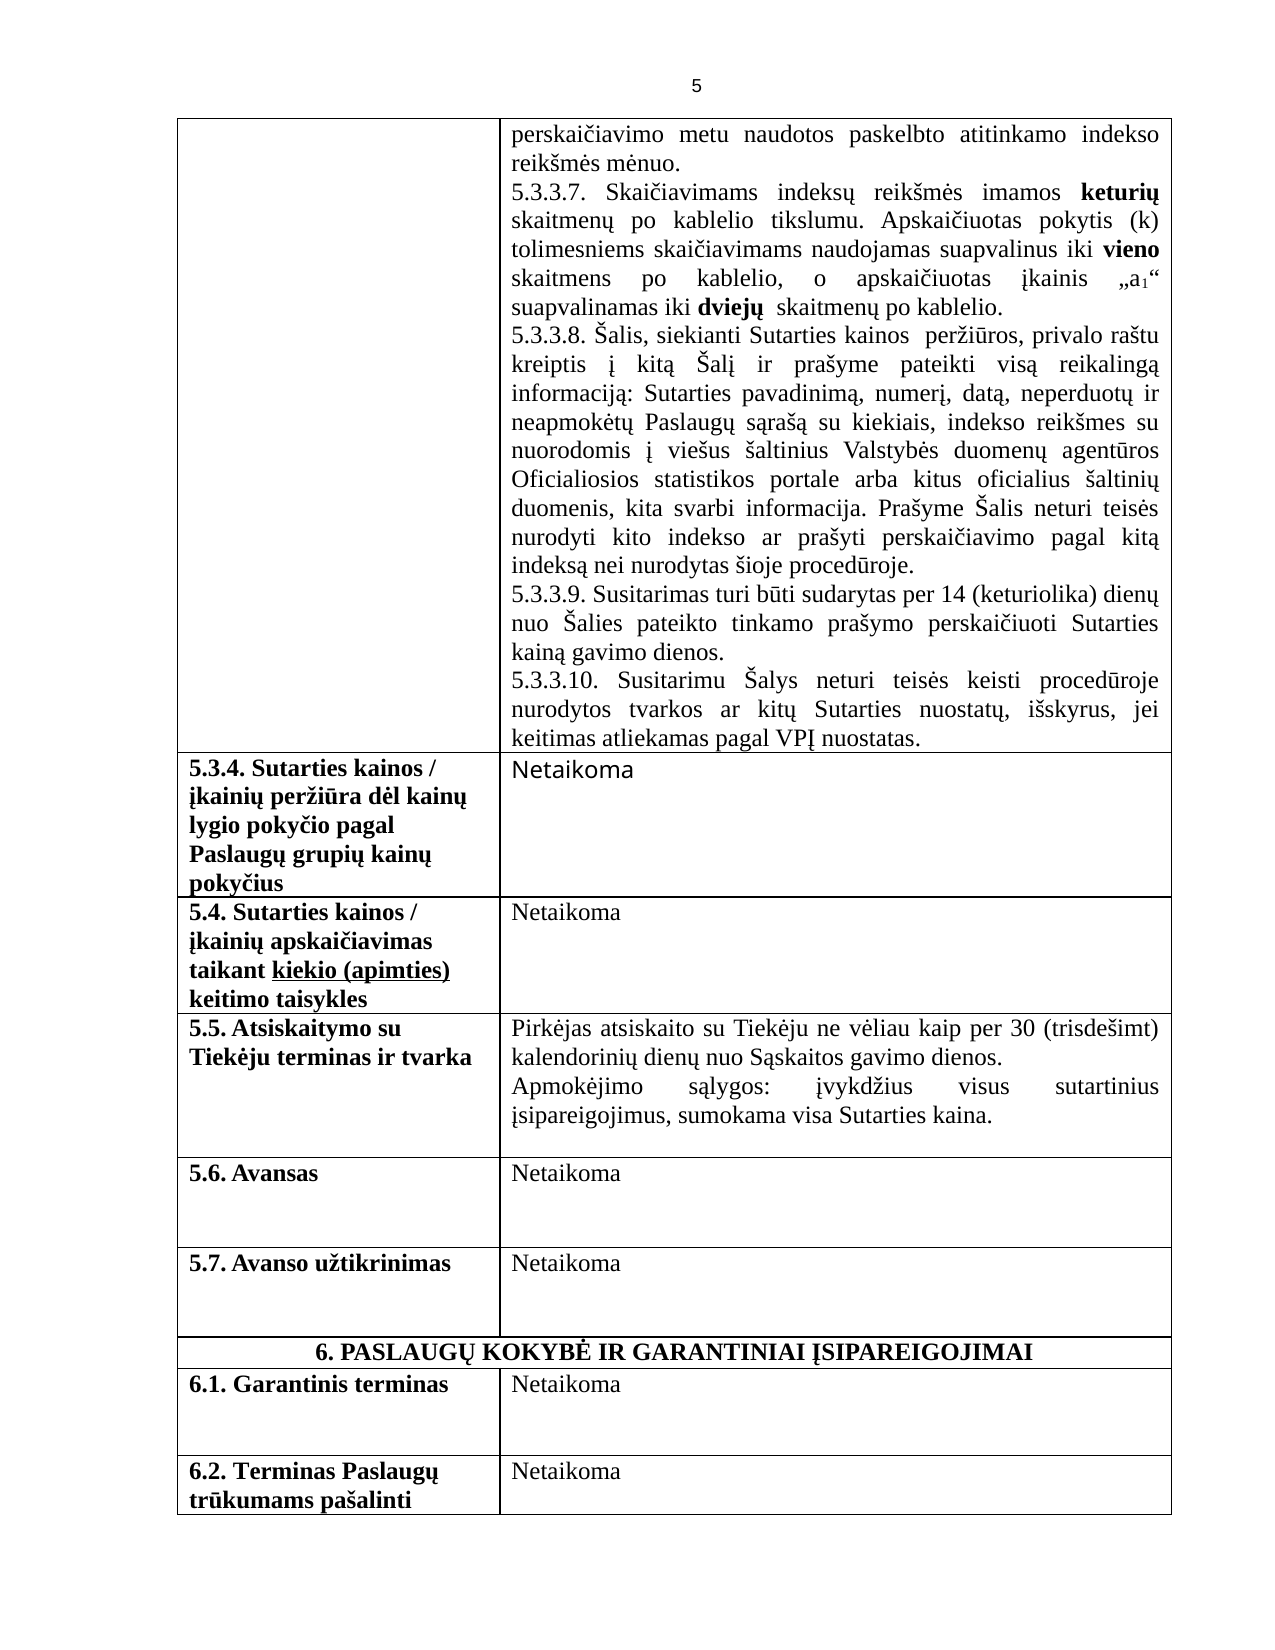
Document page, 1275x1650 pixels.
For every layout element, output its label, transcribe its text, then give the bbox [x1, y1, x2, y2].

table_cell 5.4. Sutarties kainos / įkainių apskaičiavimas taikant kiekio (apimties) keitimo taisykles [178, 898, 499, 1012]
table_cell 5.3.4. Sutarties kainos / įkainių peržiūra dėl kainų lygio pokyčio pagal Paslaugų grupių kainų pokyčius [178, 753, 499, 896]
table_cell Netaikoma [501, 1248, 1171, 1336]
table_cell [178, 119, 499, 752]
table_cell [178, 1456, 499, 1513]
table_cell 5.6. Avansas [178, 1158, 499, 1247]
table_cell Netaikoma [501, 1456, 1171, 1513]
table_cell 5.5. Atsiskaitymo su Tiekėju terminas ir tvarka [178, 1014, 499, 1157]
table_cell Netaikoma [501, 898, 1171, 1012]
table_cell Pirkėjas atsiskaito su Tiekėju ne vėliau kaip per 30 (trisdešimt) kalendorinių dienų nuo Sąskaitos gavimo dienos. Apmokėjimo sąlygos: įvykdžius visus sutartinius įsipareigojimus, sumokama visa Sutarties kaina. [501, 1014, 1171, 1157]
table_cell 6.1. Garantinis terminas [178, 1369, 499, 1455]
table_cell Netaikoma [501, 1369, 1171, 1455]
table_cell Netaikoma [501, 753, 1171, 896]
table_cell 5.7. Avanso užtikrinimas [178, 1248, 499, 1336]
table_cell Netaikoma [501, 1158, 1171, 1247]
table_cell 6. PASLAUGŲ KOKYBĖ IR GARANTINIAI ĮSIPAREIGOJIMAI [178, 1338, 1171, 1368]
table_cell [501, 119, 1171, 752]
